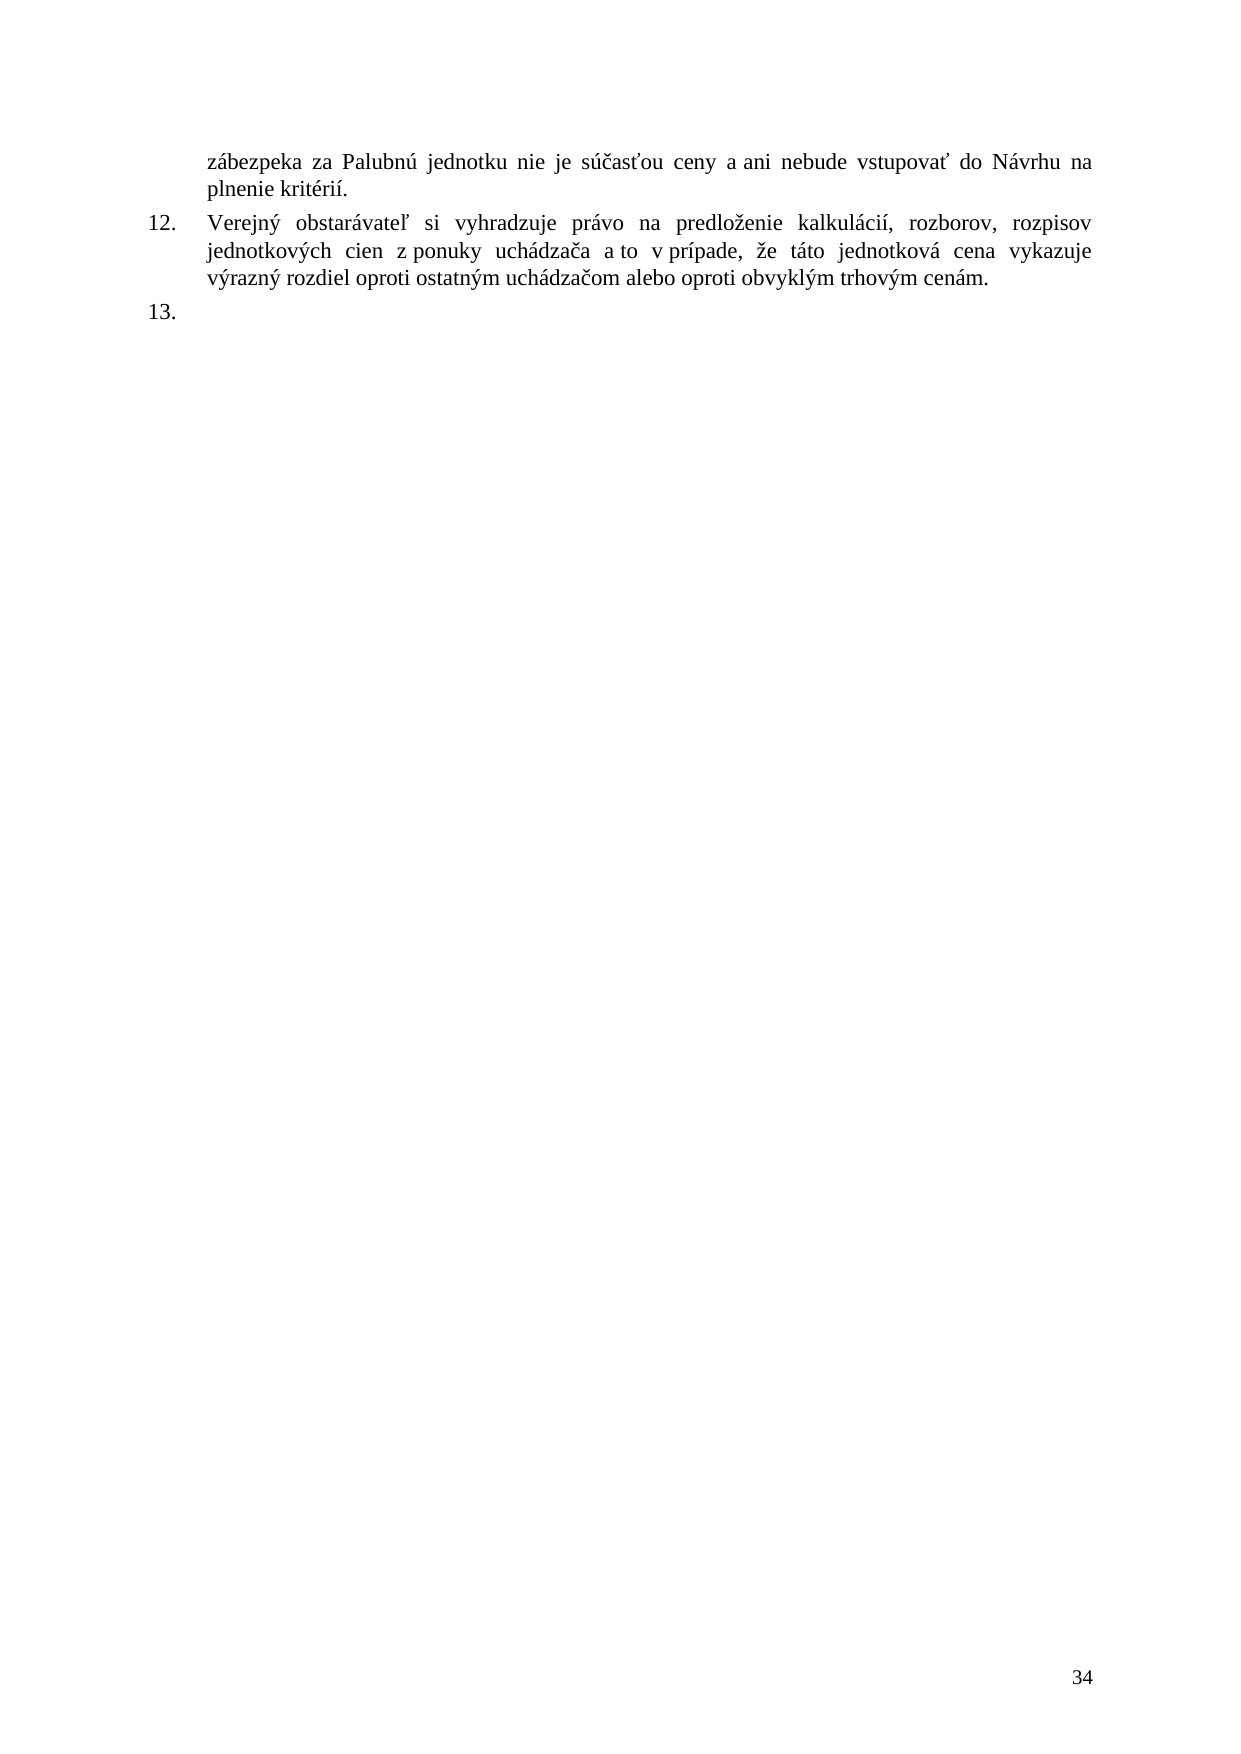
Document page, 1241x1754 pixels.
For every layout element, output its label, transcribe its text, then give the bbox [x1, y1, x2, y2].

list Verejný obstarávateľ si vyhradzuje právo na predloženie kalkulácií, rozborov, rozpisov jednotkových cien z ponuky uchádzača a to v prípade, že táto jednotková cena vykazuje výrazný rozdiel oproti ostatným uchádzačom alebo oproti obvyklým trhovým cenám. [148, 209, 1092, 291]
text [207, 148, 1092, 202]
